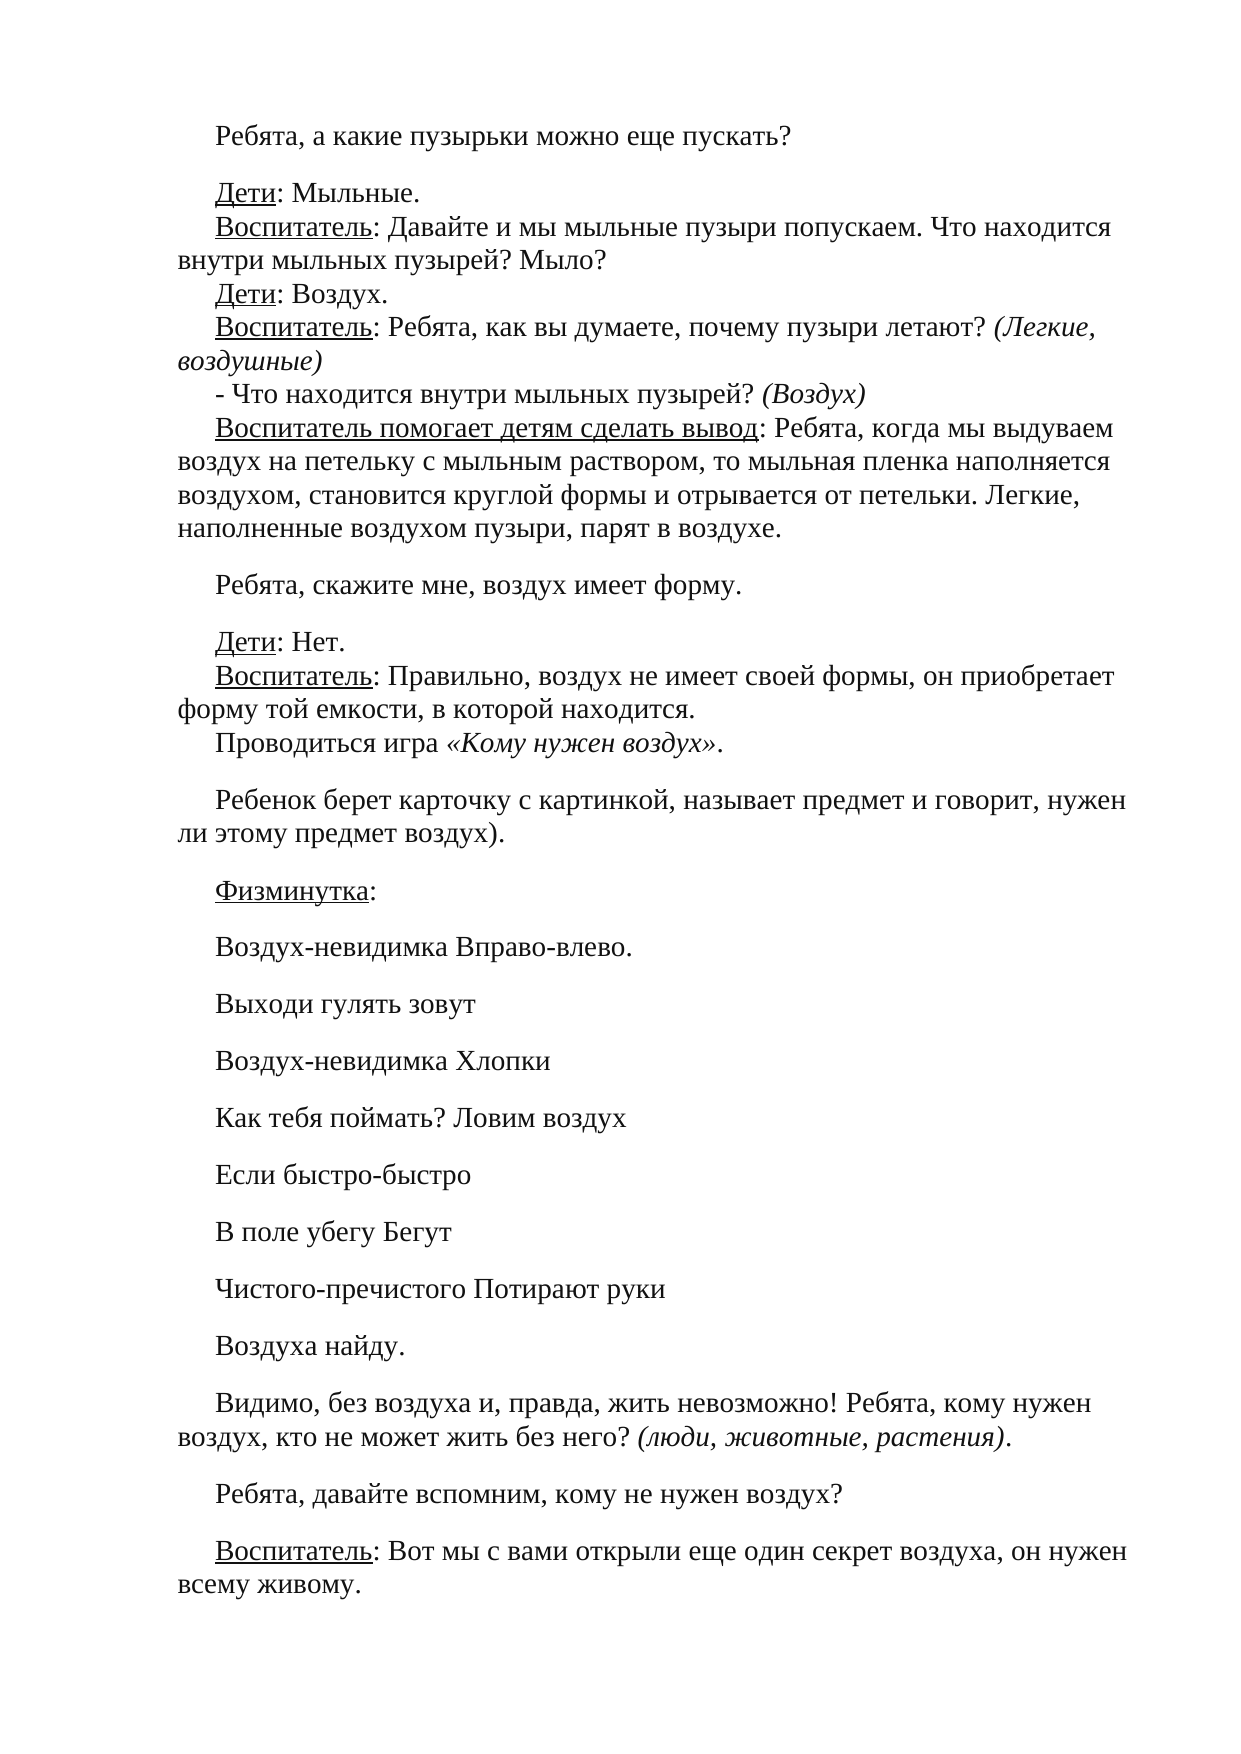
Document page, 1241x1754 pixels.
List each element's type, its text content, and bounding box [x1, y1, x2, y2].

text Дети: Воздух. [177, 276, 1152, 309]
text Воспитатель: Вот мы с вами открыли еще один секрет воздуха, он нужен всему живому. [177, 1533, 1152, 1600]
text Ребята, а какие пузырьки можно еще пускать? [177, 118, 1152, 152]
text Чистого-пречистого Потирают руки [177, 1271, 1152, 1305]
text Дети: Нет. [177, 624, 1152, 658]
text Дети: Мыльные. [177, 175, 1152, 209]
text Воспитатель помогает детям сделать вывод: Ребята, когда мы выдуваем воздух на петельку с мыльным раствором, то мыльная пленка наполняется воздухом, становится круглой формы и отрывается от петельки. Легкие, наполненные воздухом пузыри, парят в воздухе. [177, 410, 1152, 544]
text Ребята, давайте вспомним, кому не нужен воздух? [177, 1476, 1152, 1509]
text Ребята, скажите мне, воздух имеет форму. [177, 567, 1152, 601]
text Ребенок берет карточку с картинкой, называет предмет и говорит, нужен ли этому предмет воздух). [177, 782, 1152, 849]
text Видимо, без воздуха и, правда, жить невозможно! Ребята, кому нужен воздух, кто не может жить без него? (люди, животные, растения). [177, 1385, 1152, 1452]
text Воспитатель: Ребята, как вы думаете, почему пузыри летают? (Легкие, воздушные) [177, 309, 1152, 376]
text Проводиться игра «Кому нужен воздух». [177, 725, 1152, 759]
text - Что находится внутри мыльных пузырей? (Воздух) [177, 376, 1152, 410]
text Физминутка: [177, 873, 1152, 906]
text Воспитатель: Давайте и мы мыльные пузыри попускаем. Что находится внутри мыльных пузырей? Мыло? [177, 209, 1152, 276]
text Воздух-невидимка Вправо-влево. [177, 929, 1152, 963]
text Воздух-невидимка Хлопки [177, 1043, 1152, 1077]
text Воспитатель: Правильно, воздух не имеет своей формы, он приобретает форму той емкости, в которой находится. [177, 658, 1152, 725]
text Если быстро-быстро [177, 1157, 1152, 1191]
text Как тебя поймать? Ловим воздух [177, 1101, 1152, 1134]
text В поле убегу Бегут [177, 1214, 1152, 1248]
text Выходи гулять зовут [177, 987, 1152, 1020]
text Воздуха найду. [177, 1328, 1152, 1362]
